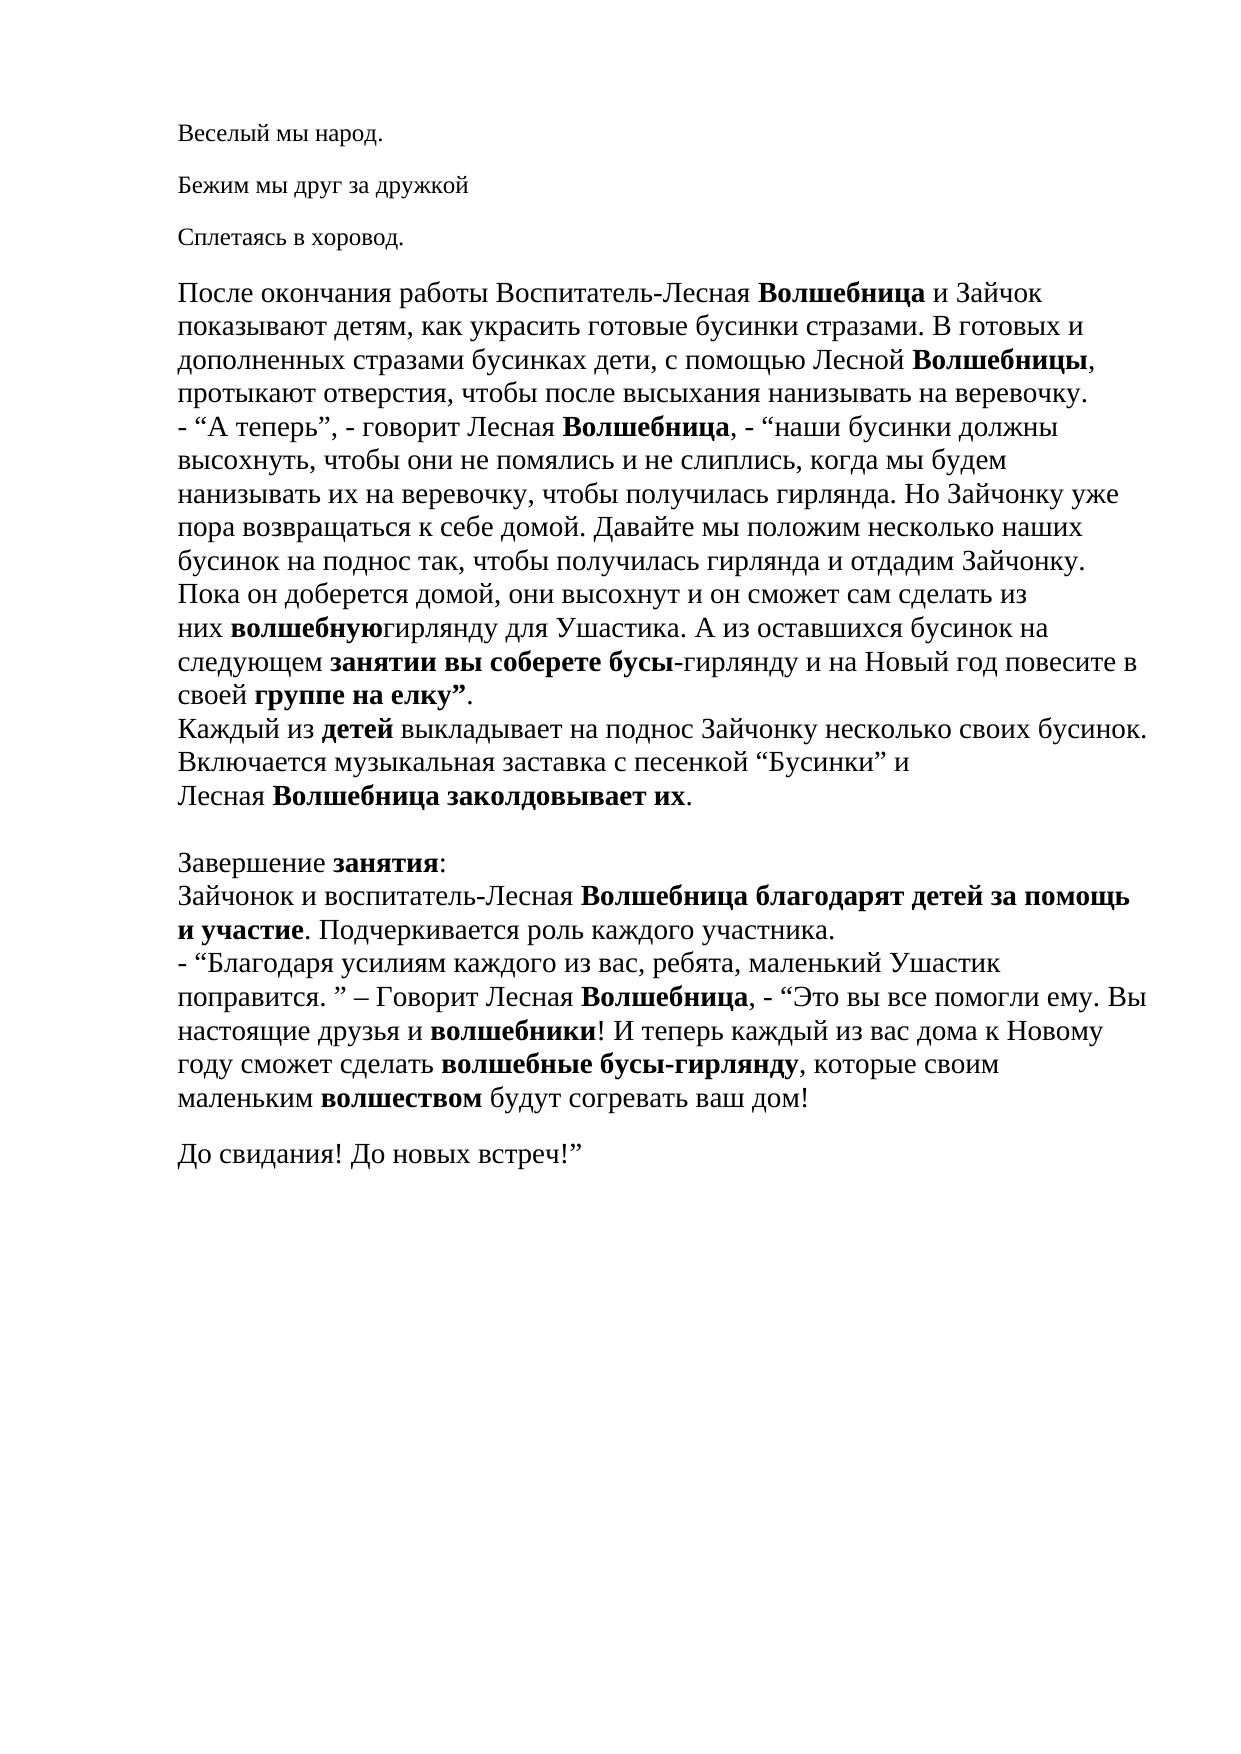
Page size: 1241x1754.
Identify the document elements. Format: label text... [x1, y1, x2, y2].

text После окончания работы Воспитатель-Лесная Волшебница и Зайчок показывают детям, как украсить готовые бусинки стразами. В готовых и дополненных стразами бусинках дети, с помощью Лесной Волшебницы, протыкают отверстия, чтобы после высыхания нанизывать на веревочку. [177, 275, 1152, 409]
text Завершение занятия: [177, 845, 1152, 878]
text Веселый мы народ. [177, 118, 1152, 147]
text Сплетаясь в хоровод. [177, 222, 1152, 251]
text - “Благодаря усилиям каждого из вас, ребята, маленький Ушастик поправится. ” – Говорит Лесная Волшебница, - “Это вы все помогли ему. Вы настоящие друзья и волшебники! И теперь каждый из вас дома к Новому году сможет сделать волшебные бусы-гирлянду, которые своим маленьким волшеством будут согревать ваш дом! [177, 946, 1152, 1113]
text Бежим мы друг за дружкой [177, 170, 1152, 199]
text Каждый из детей выкладывает на поднос Зайчонку несколько своих бусинок. Включается музыкальная заставка с песенкой “Бусинки” и Лесная Волшебница заколдовывает их. [177, 711, 1152, 811]
text Зайчонок и воспитатель-Лесная Волшебница благодарят детей за помощь и участие. Подчеркивается роль каждого участника. [177, 878, 1152, 946]
text - “А теперь”, - говорит Лесная Волшебница, - “наши бусинки должны высохнуть, чтобы они не помялись и не слиплись, когда мы будем нанизывать их на веревочку, чтобы получилась гирлянда. Но Зайчонку уже пора возвращаться к себе домой. Давайте мы положим несколько наших бусинок на поднос так, чтобы получилась гирлянда и отдадим Зайчонку. Пока он доберется домой, они высохнут и он сможет сам сделать из них волшебнуюгирлянду для Ушастика. А из оставшихся бусинок на следующем занятии вы соберете бусы-гирлянду и на Новый год повесите в своей группе на елку”. [177, 409, 1152, 711]
text До свидания! До новых встреч!” [177, 1137, 1152, 1170]
